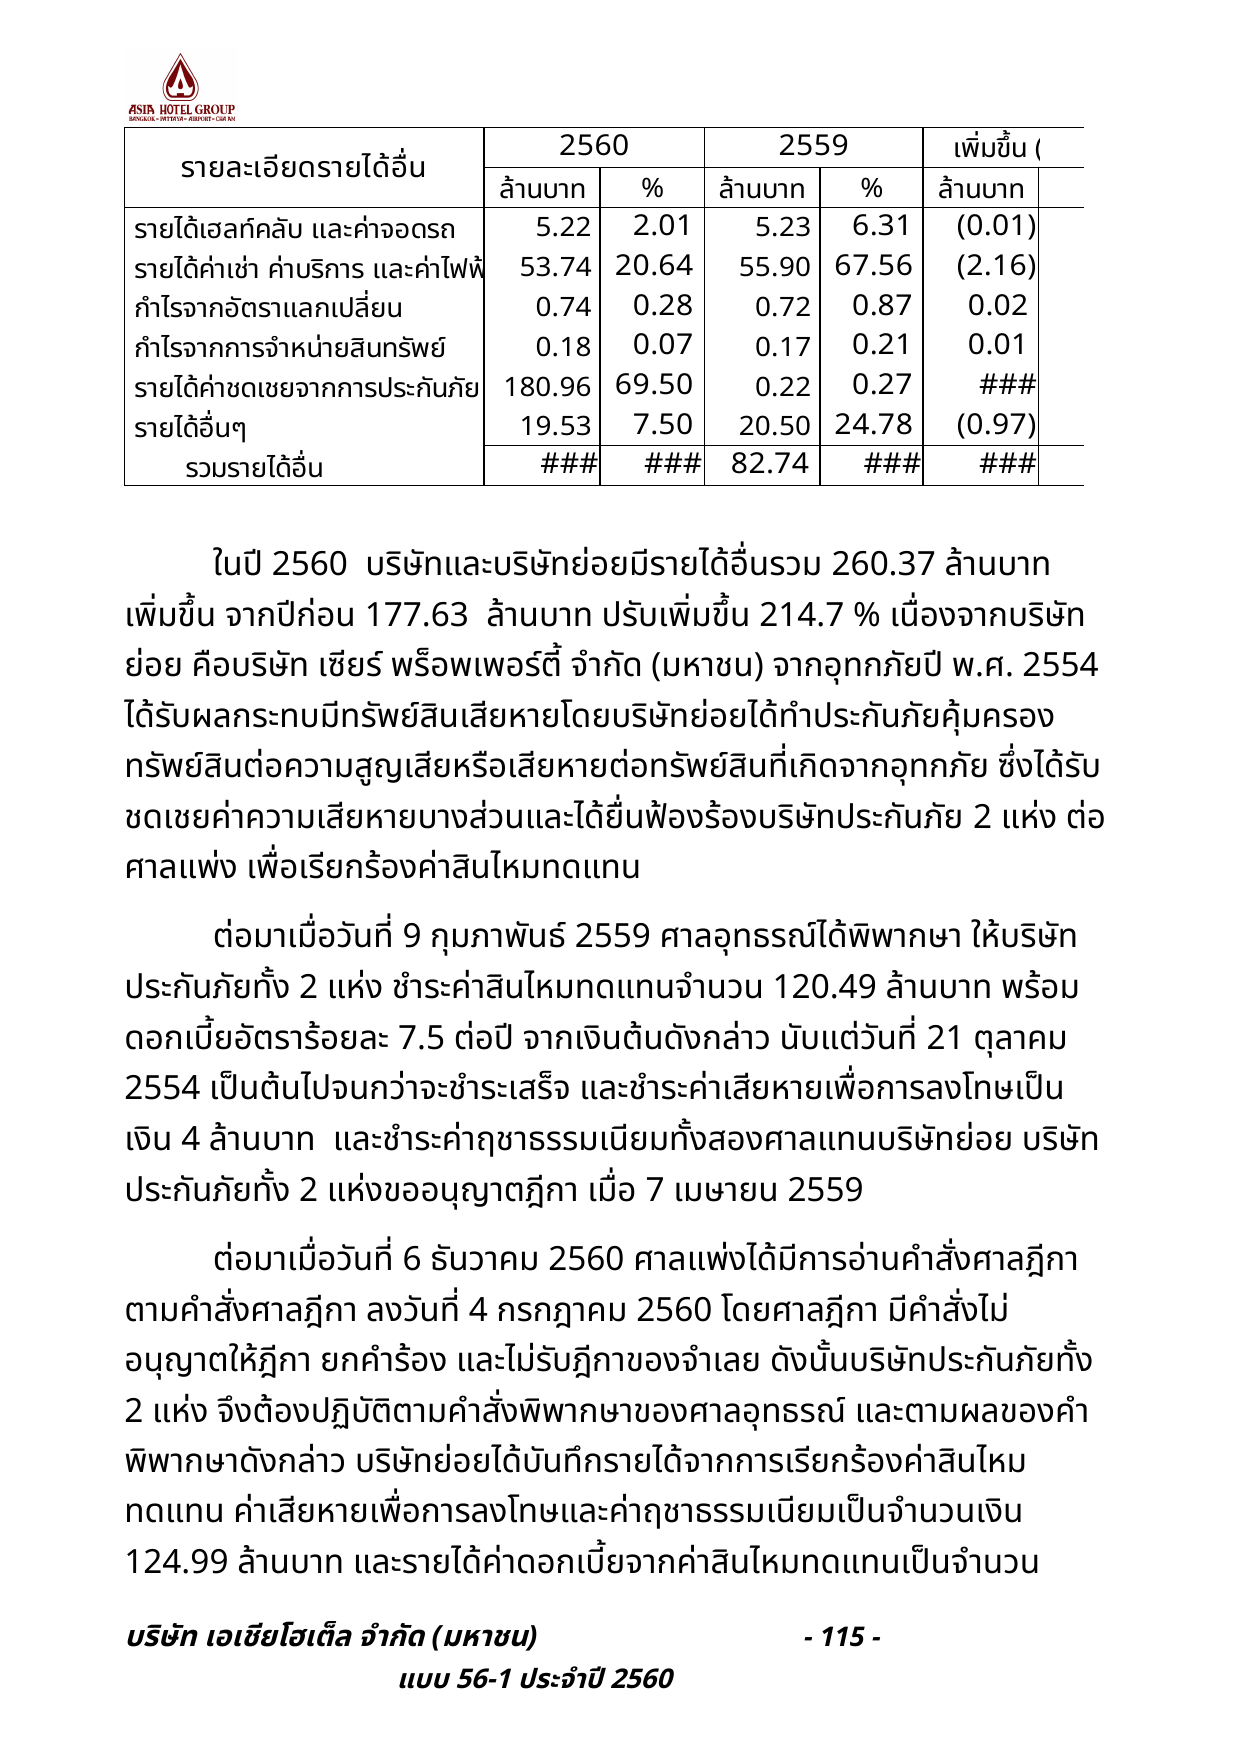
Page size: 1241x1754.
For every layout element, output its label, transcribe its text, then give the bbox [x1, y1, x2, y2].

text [124, 1235, 1107, 1588]
picture [124, 47, 238, 127]
text ต่อมาเมื่อวันที่ 9 กุมภาพันธ์ 2559 ศาลอุทธรณ์ได้พิพากษา ให้บริษัทประกันภัยทั้ง 2 แห่ง ชำระค่าสินไหมทดแทนจำนวน 120.49 ล้านบาท พร้อมดอกเบี้ยอัตราร้อยละ 7.5 ต่อปี จากเงินต้นดังกล่าว นับแต่วันที่ 21 ตุลาคม 2554 เป็นต้นไปจนกว่าจะชำระเสร็จ และชำระค่าเสียหายเพื่อการลงโทษเป็นเงิน 4 ล้านบาท และชำระค่าฤชาธรรมเนียมทั้งสองศาลแทนบริษัทย่อย บริษัทประกันภัยทั้ง 2 แห่งขออนุญาตฎีกา เมื่อ 7 เมษายน 2559 [124, 912, 1107, 1216]
text ในปี 2560 บริษัทและบริษัทย่อยมีรายได้อื่นรวม 260.37 ล้านบาท เพิ่มขึ้น จากปีก่อน 177.63 ล้านบาท ปรับเพิ่มขึ้น 214.7 % เนื่องจากบริษัทย่อย คือบริษัท เซียร์ พร็อพเพอร์ตี้ จำกัด (มหาชน) จากอุทกภัยปี พ.ศ. 2554 ได้รับผลกระทบมีทรัพย์สินเสียหายโดยบริษัทย่อยได้ทำประกันภัยคุ้มครองทรัพย์สินต่อความสูญเสียหรือเสียหายต่อทรัพย์สินที่เกิดจากอุทกภัย ซึ่งได้รับชดเชยค่าความเสียหายบางส่วนและได้ยื่นฟ้องร้องบริษัทประกันภัย 2 แห่ง ต่อศาลแพ่ง เพื่อเรียกร้องค่าสินไหมทดแทน [124, 540, 1107, 893]
